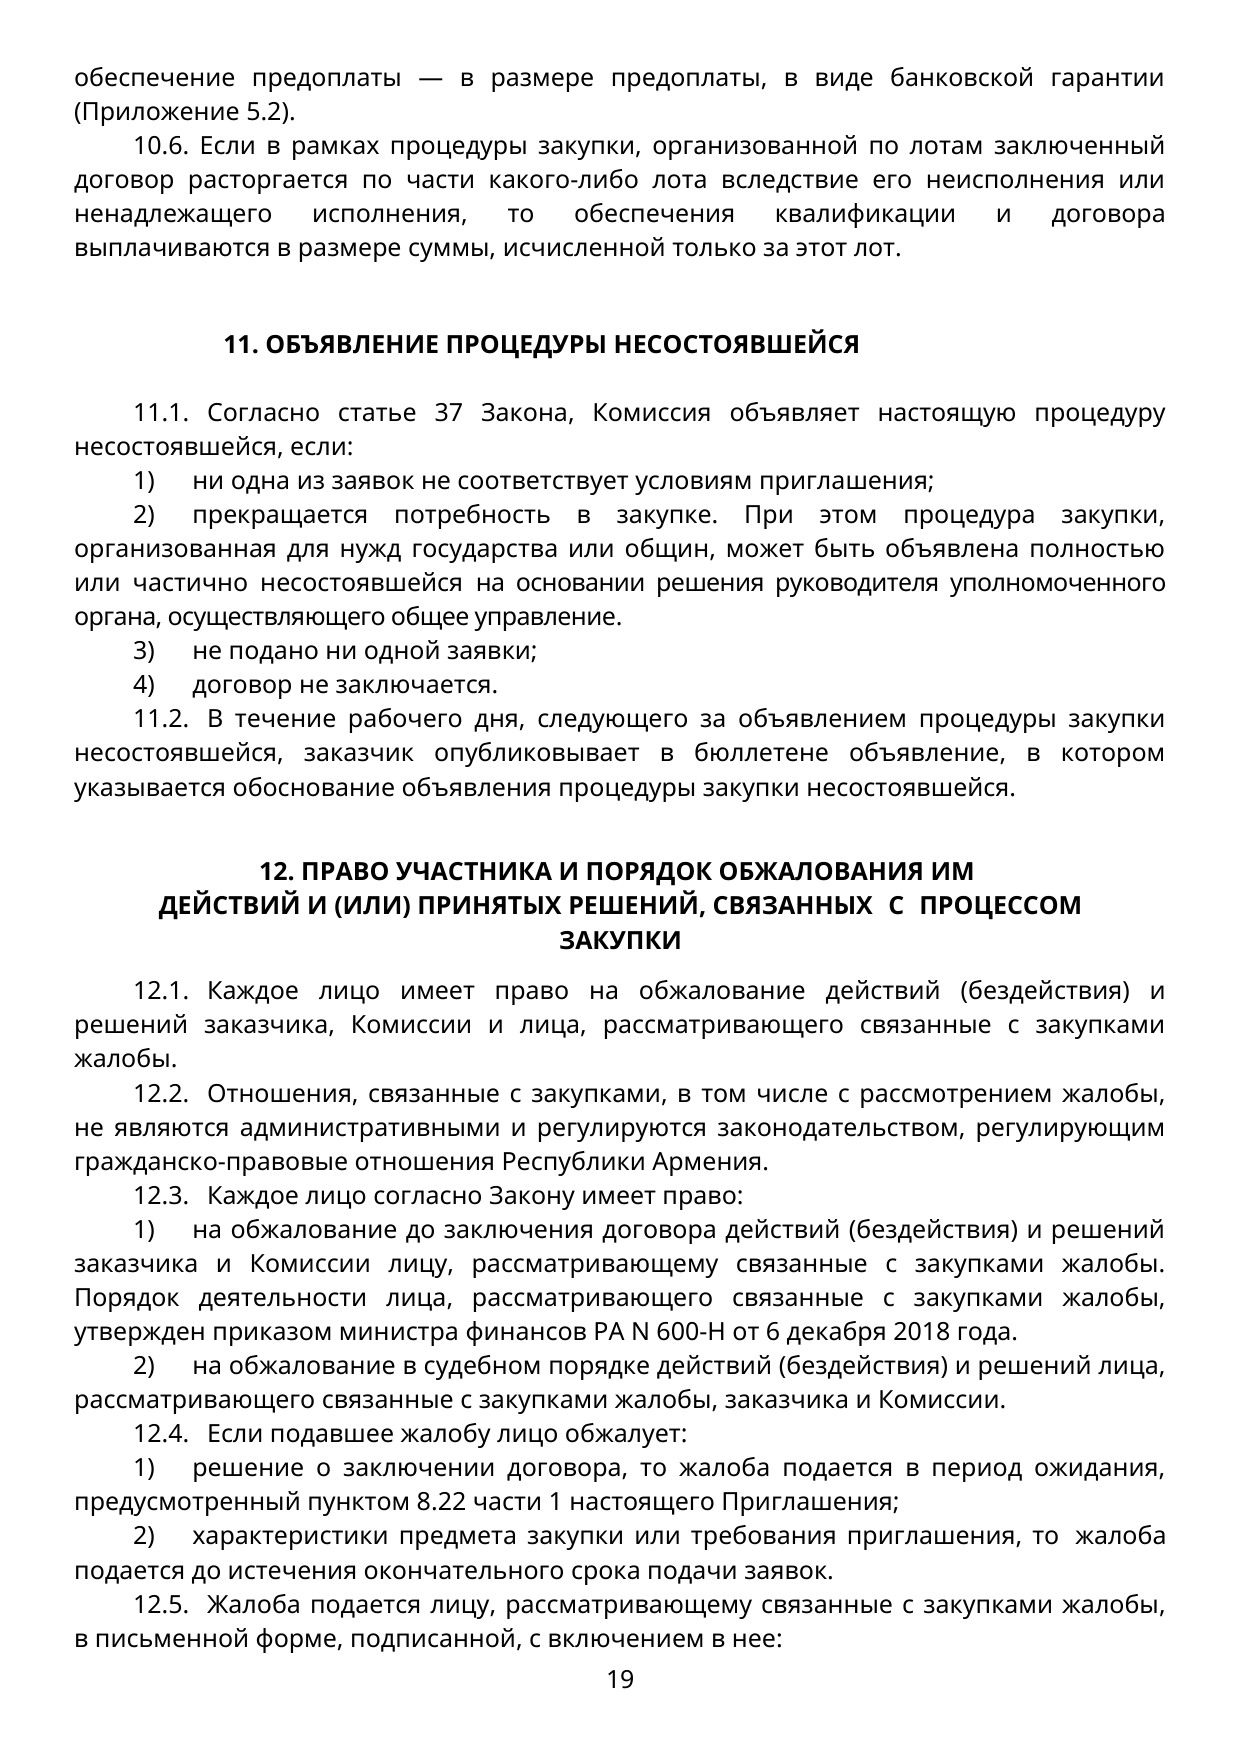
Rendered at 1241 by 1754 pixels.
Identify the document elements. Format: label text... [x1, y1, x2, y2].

text 12. ПРАВО УЧАСТНИКА И ПОРЯДОК ОБЖАЛОВАНИЯ ИМ ДЕЙСТВИЙ И (ИЛИ) ПРИНЯТЫХ РЕШЕНИЙ, СВЯЗАННЫХ С ПРОЦЕССОМ ЗАКУПКИ [133, 854, 1108, 956]
text 11.2. В течение рабочего дня, следующего за объявлением процедуры закупки несостоявшейся, заказчик опубликовывает в бюллетене объявление, в котором указывается обоснование объявления процедуры закупки несостоявшейся. [74, 701, 1166, 803]
text 11.1. Согласно статье 37 Закона, Комиссия объявляет настоящую процедуру несостоявшейся, если: [74, 394, 1166, 463]
text 12.1. Каждое лицо имеет право на обжалование действий (бездействия) и решений заказчика, Комиссии и лица, рассматривающего связанные с закупками жалобы. [74, 973, 1166, 1075]
text 12.4. Если подавшее жалобу лицо обжалует: [74, 1416, 1166, 1450]
text 10.6. Если в рамках процедуры закупки, организованной по лотам заключенный договор расторгается по части какого-либо лота вследствие его неисполнения или ненадлежащего исполнения, то обеспечения квалификации и договора выплачиваются в размере суммы, исчисленной только за этот лот. [74, 127, 1166, 263]
text 12.5. Жалоба подается лицу, рассматривающему связанные с закупками жалобы, в письменной форме, подписанной, с включением в нее: [74, 1586, 1166, 1654]
text 12.3. Каждое лицо согласно Закону имеет право: [74, 1177, 1166, 1211]
text 1) решение о заключении договора, то жалоба подается в период ожидания, предусмотренный пунктом 8.22 части 1 настоящего Приглашения; [74, 1450, 1166, 1518]
text 2) прекращается потребность в закупке. При этом процедура закупки, организованная для нужд государства или общин, может быть объявлена полностью или частично несостоявшейся на основании решения руководителя уполномоченного органа, осуществляющего общее управление. [74, 497, 1166, 633]
text 1) ни одна из заявок не соответствует условиям приглашения; [74, 463, 1166, 497]
text 12.2. Отношения, связанные с закупками, в том числе с рассмотрением жалобы, не являются административными и регулируются законодательством, регулирующим гражданско-правовые отношения Республики Армения. [74, 1075, 1166, 1177]
text 1) на обжалование до заключения договора действий (бездействия) и решений заказчика и Комиссии лицу, рассматривающему связанные с закупками жалобы. Порядок деятельности лица, рассматривающего связанные с закупками жалобы, утвержден приказом министра финансов РА N 600-Н от 6 декабря 2018 года. [74, 1211, 1166, 1348]
text 11. ОБЪЯВЛЕНИЕ ПРОЦЕДУРЫ НЕСОСТОЯВШЕЙСЯ [74, 326, 1166, 360]
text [74, 59, 1166, 127]
text 2) характеристики предмета закупки или требования приглашения, то жалоба подается до истечения окончательного срока подачи заявок. [74, 1518, 1166, 1586]
text 2) на обжалование в судебном порядке действий (бездействия) и решений лица, рассматривающего связанные с закупками жалобы, заказчика и Комиссии. [74, 1348, 1166, 1416]
text 3) не подано ни одной заявки; [74, 633, 1166, 667]
text 4) договор не заключается. [74, 667, 1166, 701]
